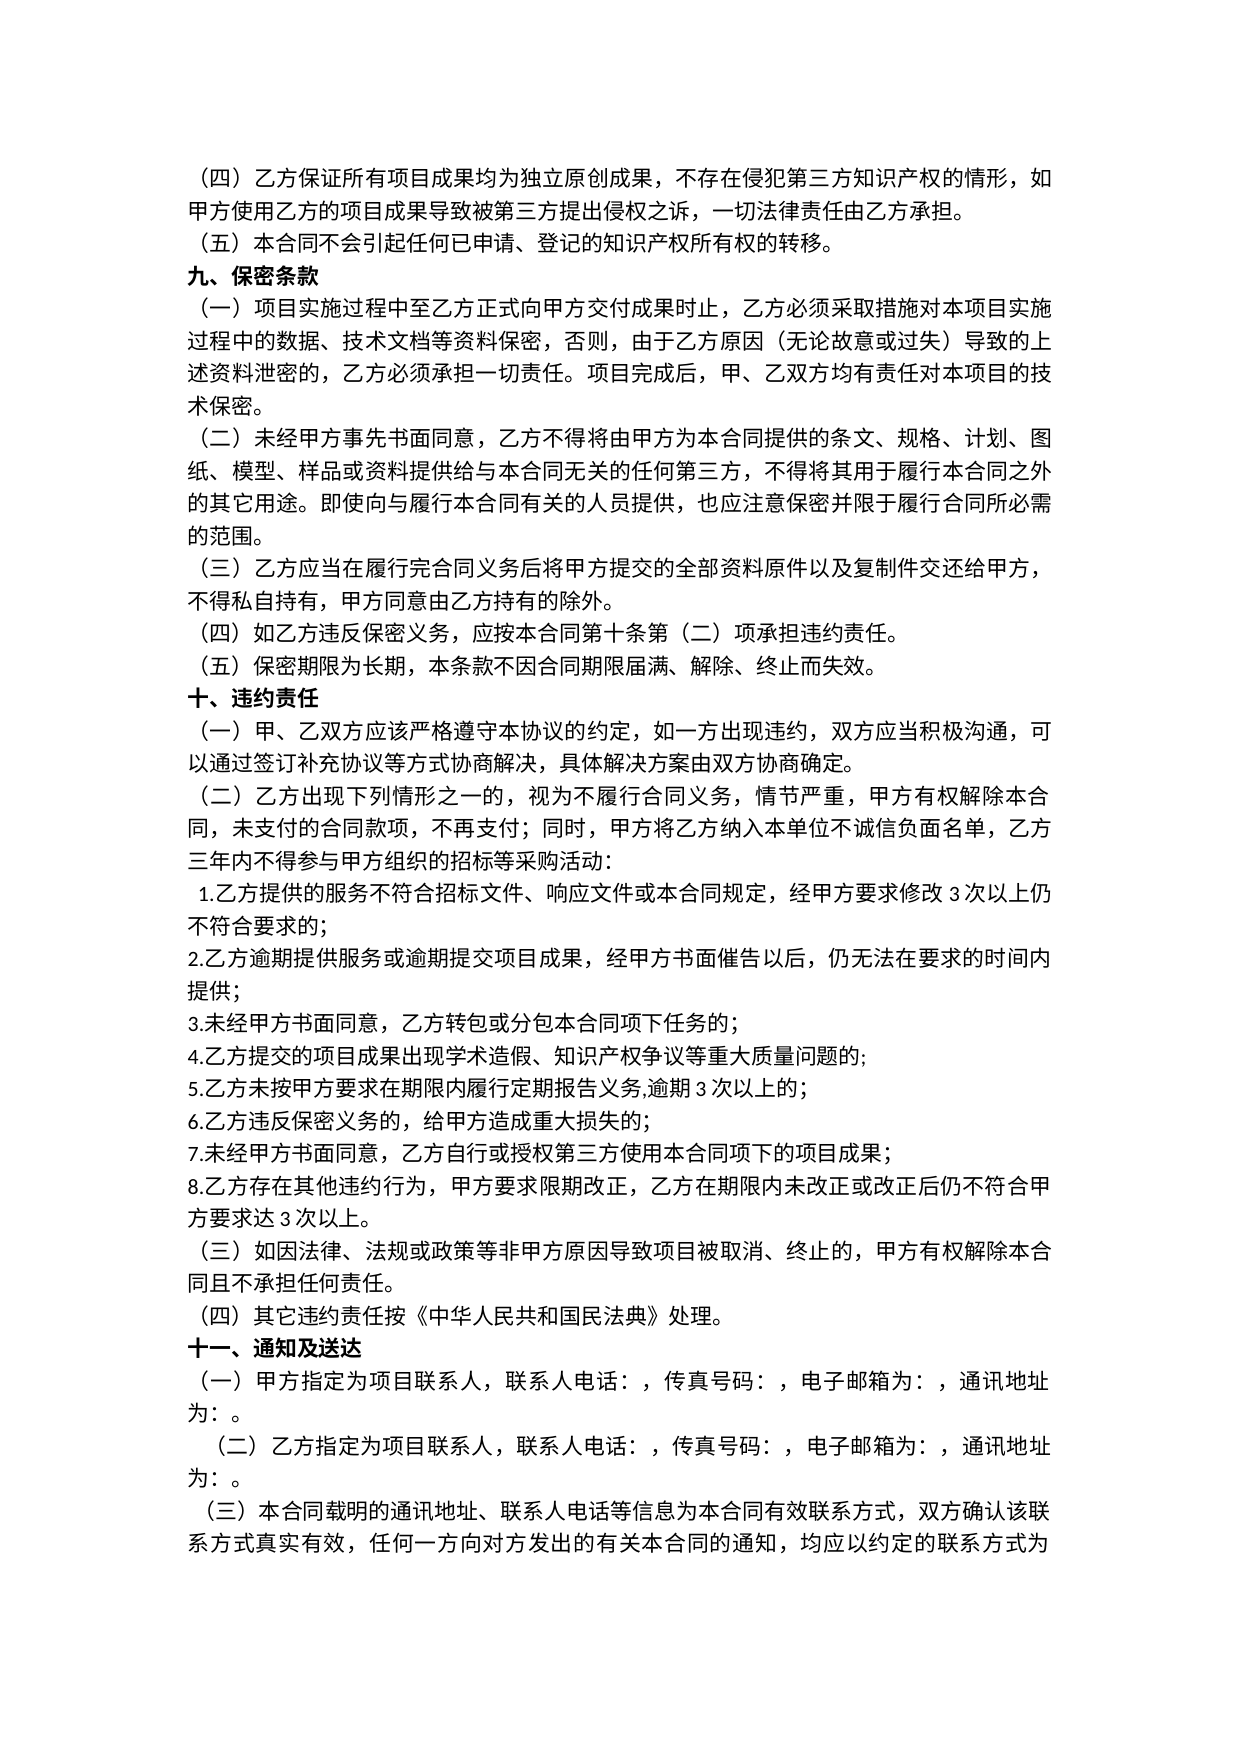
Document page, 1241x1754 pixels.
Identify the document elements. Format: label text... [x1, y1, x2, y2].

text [187, 1494, 1053, 1559]
text 十、违约责任 [187, 682, 1053, 714]
text （四）如乙方违反保密义务，应按本合同第十条第（二）项承担违约责任。 [187, 617, 1053, 649]
text 1.乙方提供的服务不符合招标文件、响应文件或本合同规定，经甲方要求修改3次以上仍不符合要求的； [187, 877, 1053, 942]
text 2.乙方逾期提供服务或逾期提交项目成果，经甲方书面催告以后，仍无法在要求的时间内提供； [187, 942, 1053, 1007]
text （一）甲方指定为项目联系人，联系人电话：，传真号码：，电子邮箱为：，通讯地址为：。 [187, 1364, 1053, 1429]
text 5.乙方未按甲方要求在期限内履行定期报告义务,逾期3次以上的； [187, 1072, 1053, 1104]
text 十一、通知及送达 [187, 1332, 1053, 1364]
text （五）本合同不会引起任何已申请、登记的知识产权所有权的转移。 [187, 227, 1053, 259]
text （一）甲、乙双方应该严格遵守本协议的约定，如一方出现违约，双方应当积极沟通，可以通过签订补充协议等方式协商解决，具体解决方案由双方协商确定。 [187, 714, 1053, 779]
text 8.乙方存在其他违约行为，甲方要求限期改正，乙方在期限内未改正或改正后仍不符合甲方要求达3次以上。 [187, 1169, 1053, 1234]
text 6.乙方违反保密义务的，给甲方造成重大损失的； [187, 1104, 1053, 1137]
text 3.未经甲方书面同意，乙方转包或分包本合同项下任务的； [187, 1007, 1053, 1039]
text （三）乙方应当在履行完合同义务后将甲方提交的全部资料原件以及复制件交还给甲方，不得私自持有，甲方同意由乙方持有的除外。 [187, 552, 1053, 617]
text （五）保密期限为长期，本条款不因合同期限届满、解除、终止而失效。 [187, 649, 1053, 682]
text （二）乙方出现下列情形之一的，视为不履行合同义务，情节严重，甲方有权解除本合同，未支付的合同款项，不再支付；同时，甲方将乙方纳入本单位不诚信负面名单，乙方三年内不得参与甲方组织的招标等采购活动： [187, 779, 1053, 877]
text 九、保密条款 [187, 259, 1053, 292]
text （四）乙方保证所有项目成果均为独立原创成果，不存在侵犯第三方知识产权的情形，如甲方使用乙方的项目成果导致被第三方提出侵权之诉，一切法律责任由乙方承担。 [187, 162, 1053, 227]
text （二）乙方指定为项目联系人，联系人电话：，传真号码：，电子邮箱为：，通讯地址为：。 [187, 1429, 1053, 1494]
text 4.乙方提交的项目成果出现学术造假、知识产权争议等重大质量问题的; [187, 1039, 1053, 1072]
text （二）未经甲方事先书面同意，乙方不得将由甲方为本合同提供的条文、规格、计划、图纸、模型、样品或资料提供给与本合同无关的任何第三方，不得将其用于履行本合同之外的其它用途。即使向与履行本合同有关的人员提供，也应注意保密并限于履行合同所必需的范围。 [187, 422, 1053, 552]
text （三）如因法律、法规或政策等非甲方原因导致项目被取消、终止的，甲方有权解除本合同且不承担任何责任。 [187, 1234, 1053, 1299]
text 7.未经甲方书面同意，乙方自行或授权第三方使用本合同项下的项目成果； [187, 1137, 1053, 1169]
text （一）项目实施过程中至乙方正式向甲方交付成果时止，乙方必须采取措施对本项目实施过程中的数据、技术文档等资料保密，否则，由于乙方原因（无论故意或过失）导致的上述资料泄密的，乙方必须承担一切责任。项目完成后，甲、乙双方均有责任对本项目的技术保密。 [187, 292, 1053, 422]
text （四）其它违约责任按《中华人民共和国民法典》处理。 [187, 1299, 1053, 1332]
